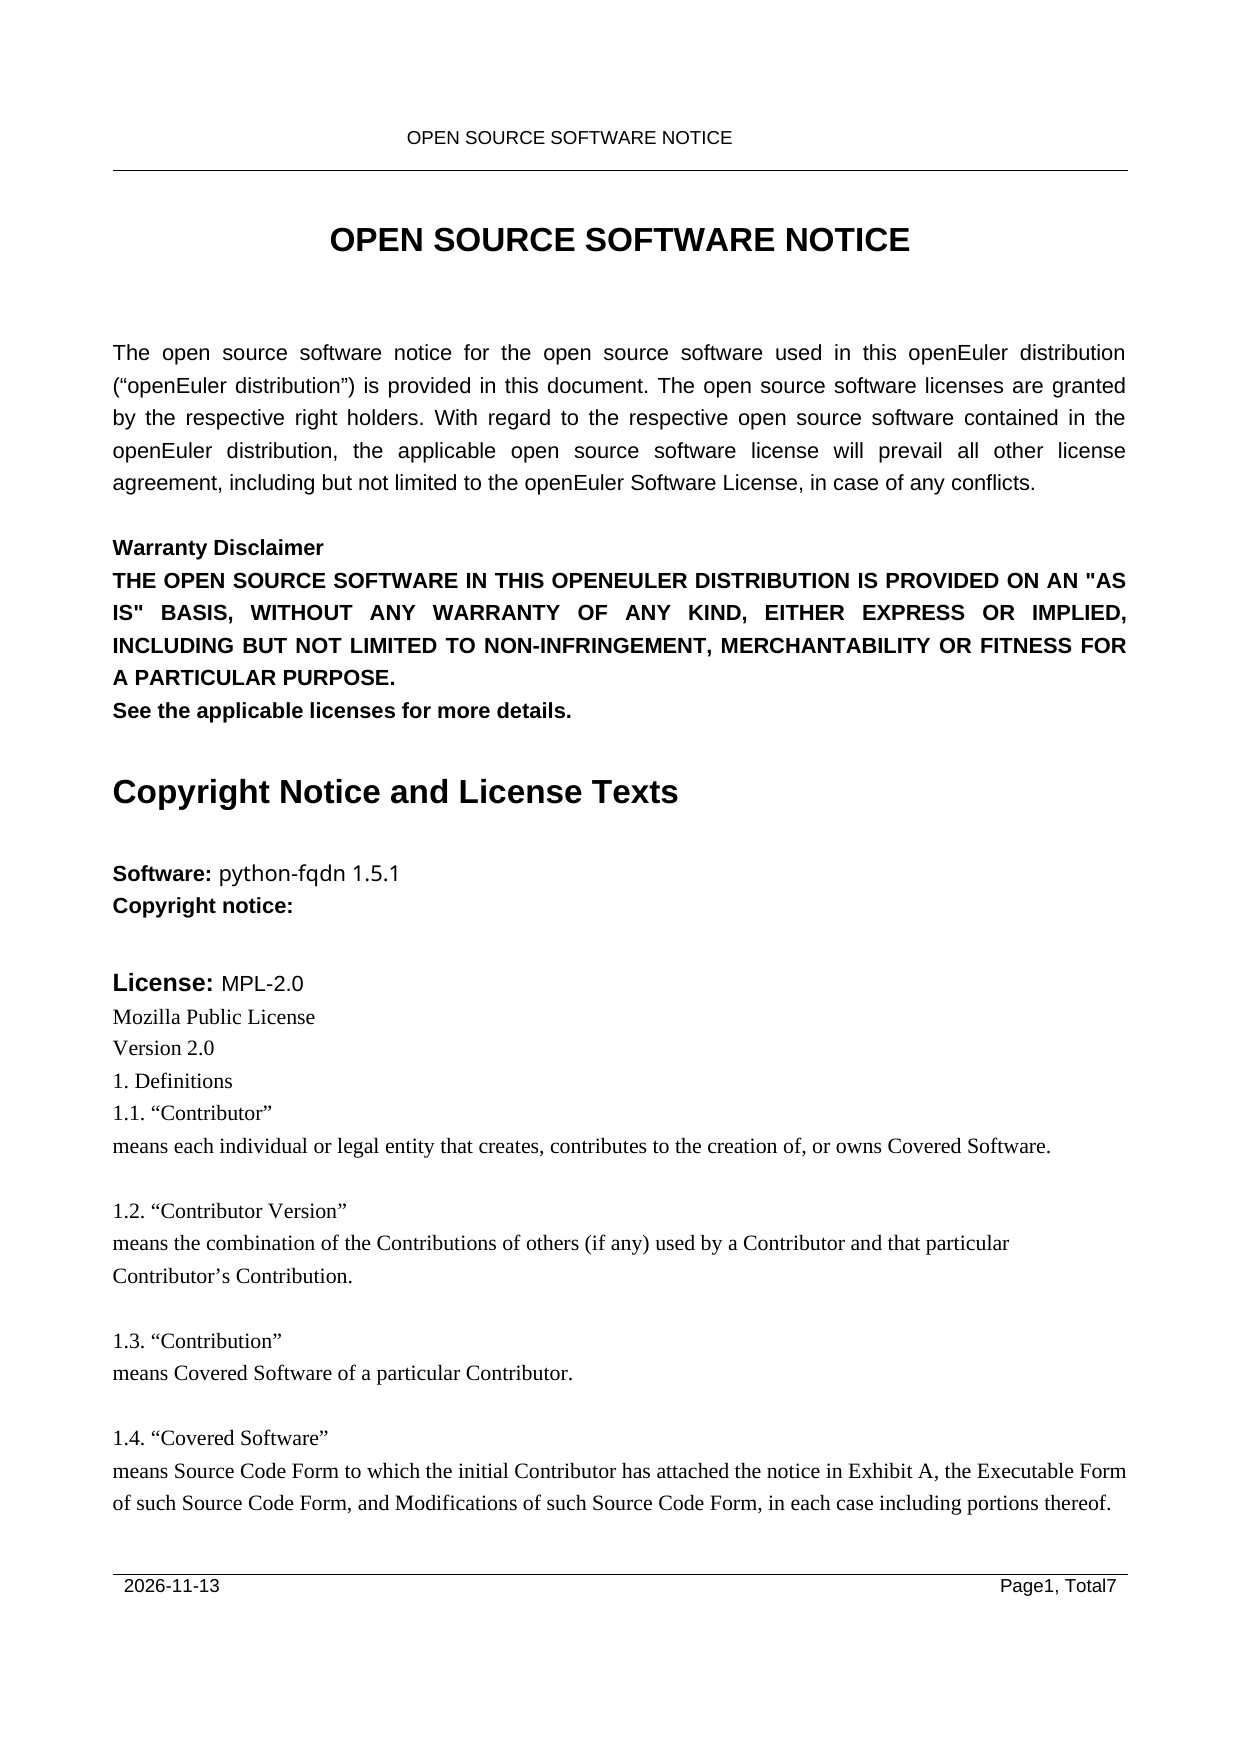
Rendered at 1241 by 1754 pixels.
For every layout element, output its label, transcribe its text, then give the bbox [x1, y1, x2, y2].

text OPEN SOURCE SOFTWARE NOTICE [112, 206, 1128, 271]
text The open source software notice for the open source software used in this openEuler distribution (“openEuler distribution”) is provided in this document. The open source software licenses are granted by the respective right holders. With regard to the respective open source software contained in the openEuler distribution, the applicable open source software license will prevail all other license agreement, including but not limited to the openEuler Software License, in case of any conflicts. [112, 336, 1128, 499]
text Copyright notice: [112, 889, 1128, 921]
title Software: python-fqdn 1.5.1 [112, 856, 1128, 889]
text THE OPEN SOURCE SOFTWARE IN THIS OPENEULER DISTRIBUTION IS PROVIDED ON AN "AS IS" BASIS, WITHOUT ANY WARRANTY OF ANY KIND, EITHER EXPRESS OR IMPLIED, INCLUDING BUT NOT LIMITED TO NON-INFRINGEMENT, MERCHANTABILITY OR FITNESS FOR A PARTICULAR PURPOSE. See the applicable licenses for more details. [112, 564, 1128, 726]
text Warranty Disclaimer [112, 531, 1128, 564]
text Copyright Notice and License Texts [112, 759, 1128, 824]
text License: MPL-2.0 [112, 966, 1128, 999]
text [112, 999, 1128, 1519]
